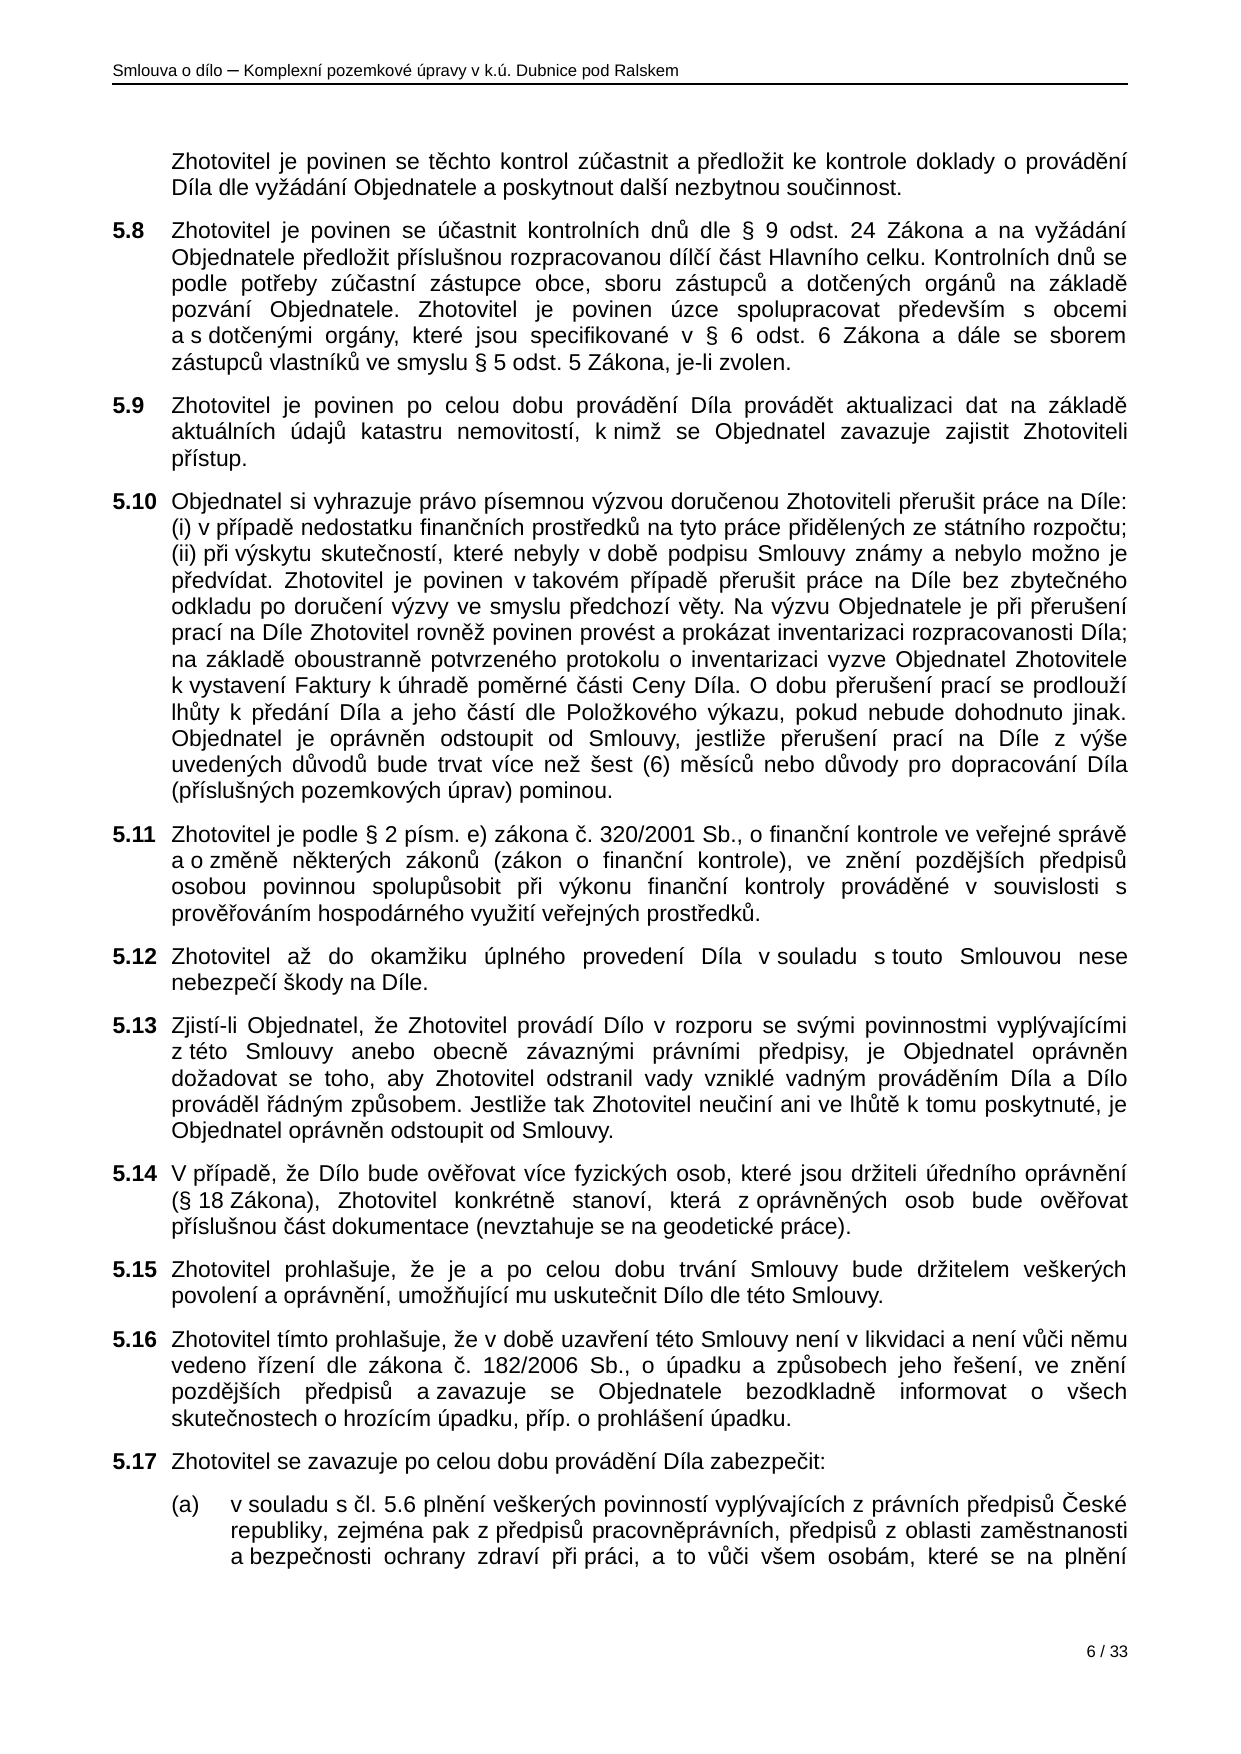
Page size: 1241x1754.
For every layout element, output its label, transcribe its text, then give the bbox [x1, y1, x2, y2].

text Zhotovitel je podle § 2 písm. e) zákona č. 320/2001 Sb., o finanční kontrole ve veřejné správě a o změně některých zákonů (zákon o finanční kontrole), ve znění pozdějších předpisů osobou povinnou spolupůsobit při výkonu finanční kontroly prováděné v souvislosti s prověřováním hospodárného využití veřejných prostředků. [112, 821, 1128, 926]
text Zhotovitel se zavazuje po celou dobu provádění Díla zabezpečit: [112, 1448, 1128, 1474]
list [171, 1491, 1128, 1570]
text Objednatel si vyhrazuje právo písemnou výzvou doručenou Zhotoviteli přerušit práce na Díle: (i) v případě nedostatku finančních prostředků na tyto práce přidělených ze státního rozpočtu; (ii) při výskytu skutečností, které nebyly v době podpisu Smlouvy známy a nebylo možno je předvídat. Zhotovitel je povinen v takovém případě přerušit práce na Díle bez zbytečného odkladu po doručení výzvy ve smyslu předchozí věty. Na výzvu Objednatele je při přerušení prací na Díle Zhotovitel rovněž povinen provést a prokázat inventarizaci rozpracovanosti Díla; na základě oboustranně potvrzeného protokolu o inventarizaci vyzve Objednatel Zhotovitele k vystavení Faktury k úhradě poměrné části Ceny Díla. O dobu přerušení prací se prodlouží lhůty k předání Díla a jeho částí dle Položkového výkazu, pokud nebude dohodnuto jinak. Objednatel je oprávněn odstoupit od Smlouvy, jestliže přerušení prací na Díle z výše uvedených důvodů bude trvat více než šest (6) měsíců nebo důvody pro dopracování Díla (příslušných pozemkových úprav) pominou. [112, 488, 1128, 804]
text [112, 148, 1128, 200]
text Zhotovitel je povinen po celou dobu provádění Díla provádět aktualizaci dat na základě aktuálních údajů katastru nemovitostí, k nimž se Objednatel zavazuje zajistit Zhotoviteli přístup. [112, 392, 1128, 471]
text Zhotovitel až do okamžiku úplného provedení Díla v souladu s touto Smlouvou nese nebezpečí škody na Díle. [112, 943, 1128, 995]
text Zjistí-li Objednatel, že Zhotovitel provádí Dílo v rozporu se svými povinnostmi vyplývajícími z této Smlouvy anebo obecně závaznými právními předpisy, je Objednatel oprávněn dožadovat se toho, aby Zhotovitel odstranil vady vzniklé vadným prováděním Díla a Dílo prováděl řádným způsobem. Jestliže tak Zhotovitel neučiní ani ve lhůtě k tomu poskytnuté, je Objednatel oprávněn odstoupit od Smlouvy. [112, 1012, 1128, 1144]
text Zhotovitel prohlašuje, že je a po celou dobu trvání Smlouvy bude držitelem veškerých povolení a oprávnění, umožňující mu uskutečnit Dílo dle této Smlouvy. [112, 1256, 1128, 1309]
text V případě, že Dílo bude ověřovat více fyzických osob, které jsou držiteli úředního oprávnění (§ 18 Zákona), Zhotovitel konkrétně stanoví, která z oprávněných osob bude ověřovat příslušnou část dokumentace (nevztahuje se na geodetické práce). [112, 1160, 1128, 1239]
text Zhotovitel tímto prohlašuje, že v době uzavření této Smlouvy není v likvidaci a není vůči němu vedeno řízení dle zákona č. 182/2006 Sb., o úpadku a způsobech jeho řešení, ve znění pozdějších předpisů a zavazuje se Objednatele bezodkladně informovat o všech skutečnostech o hrozícím úpadku, příp. o prohlášení úpadku. [112, 1326, 1128, 1431]
text Zhotovitel je povinen se účastnit kontrolních dnů dle § 9 odst. 24 Zákona a na vyžádání Objednatele předložit příslušnou rozpracovanou dílčí část Hlavního celku. Kontrolních dnů se podle potřeby zúčastní zástupce obce, sboru zástupců a dotčených orgánů na základě pozvání Objednatele. Zhotovitel je povinen úzce spolupracovat především s obcemi a s dotčenými orgány, které jsou specifikované v § 6 odst. 6 Zákona a dále se sborem zástupců vlastníků ve smyslu § 5 odst. 5 Zákona, je-li zvolen. [112, 217, 1128, 375]
